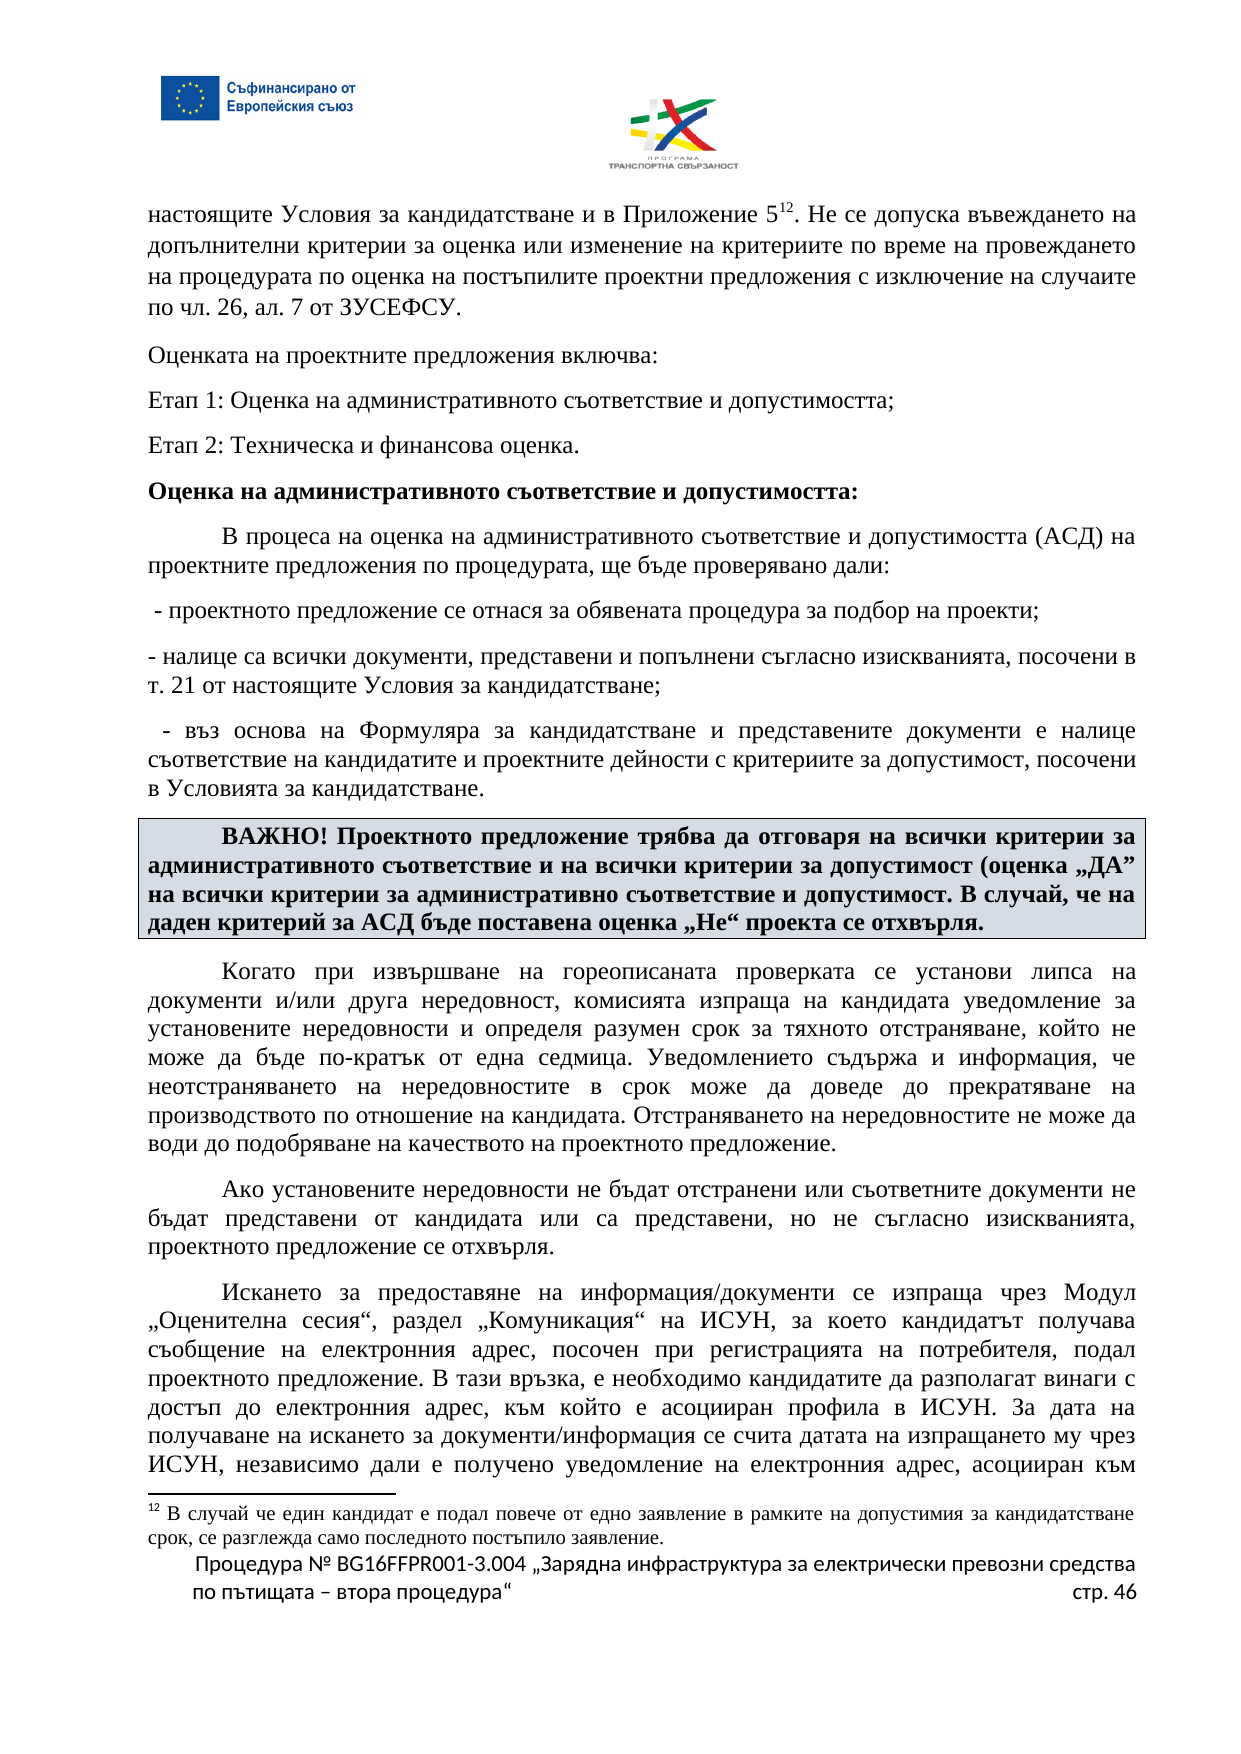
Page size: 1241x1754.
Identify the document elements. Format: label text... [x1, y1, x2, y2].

text - проектното предложение се отнася за обявената процедура за подбор на проекти; [148, 596, 1137, 624]
text Етап 1: Оценка на административното съответствие и допустимостта; [148, 385, 1137, 414]
text Оценката на проектните предложения включва: [148, 340, 1137, 368]
picture [158, 73, 368, 123]
text Когато при извършване на гореописаната проверката се установи липса на документи и/или друга нередовност, комисията изпраща на кандидата уведомление за установените нередовности и определя разумен срок за тяхното отстраняване, който не може да бъде по-кратък от една седмица. Уведомлението съдържа и информация, че неотстраняването на нередовностите в срок може да доведе до прекратяване на производството по отношение на кандидата. Отстраняването на нередовностите не може да води до подобряване на качеството на проектното предложение. [148, 956, 1137, 1157]
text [148, 199, 1137, 321]
text - налице са всички документи, представени и попълнени съгласно изискванията, посочени в т. 21 от настоящите Условия за кандидатстване; [148, 641, 1137, 698]
text В процеса на оценка на административното съответствие и допустимостта (АСД) на проектните предложения по процедурата, ще бъде проверявано дали: [148, 521, 1137, 579]
text Оценка на административното съответствие и допустимостта: [148, 476, 1137, 505]
text Етап 2: Техническа и финансова оценка. [148, 431, 1137, 459]
text Ако установените нередовности не бъдат отстранени или съответните документи не бъдат представени от кандидата или са представени, но не съгласно изискванията, проектното предложение се отхвърля. [148, 1174, 1137, 1260]
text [148, 1277, 1137, 1478]
text ВАЖНО! Проектното предложение трябва да отговаря на всички критерии за административното съответствие и на всички критерии за допустимост (оценка „ДА” на всички критерии за административно съответствие и допустимост. В случай, че на даден критерий за АСД бъде поставена оценка „Не“ проекта се отхвърля. [139, 819, 1145, 938]
text - въз основа на Формуляра за кандидатстване и представените документи е налице съответствие на кандидатите и проектните дейности с критериите за допустимост, посочени в Условията за кандидатстване. [148, 715, 1137, 801]
